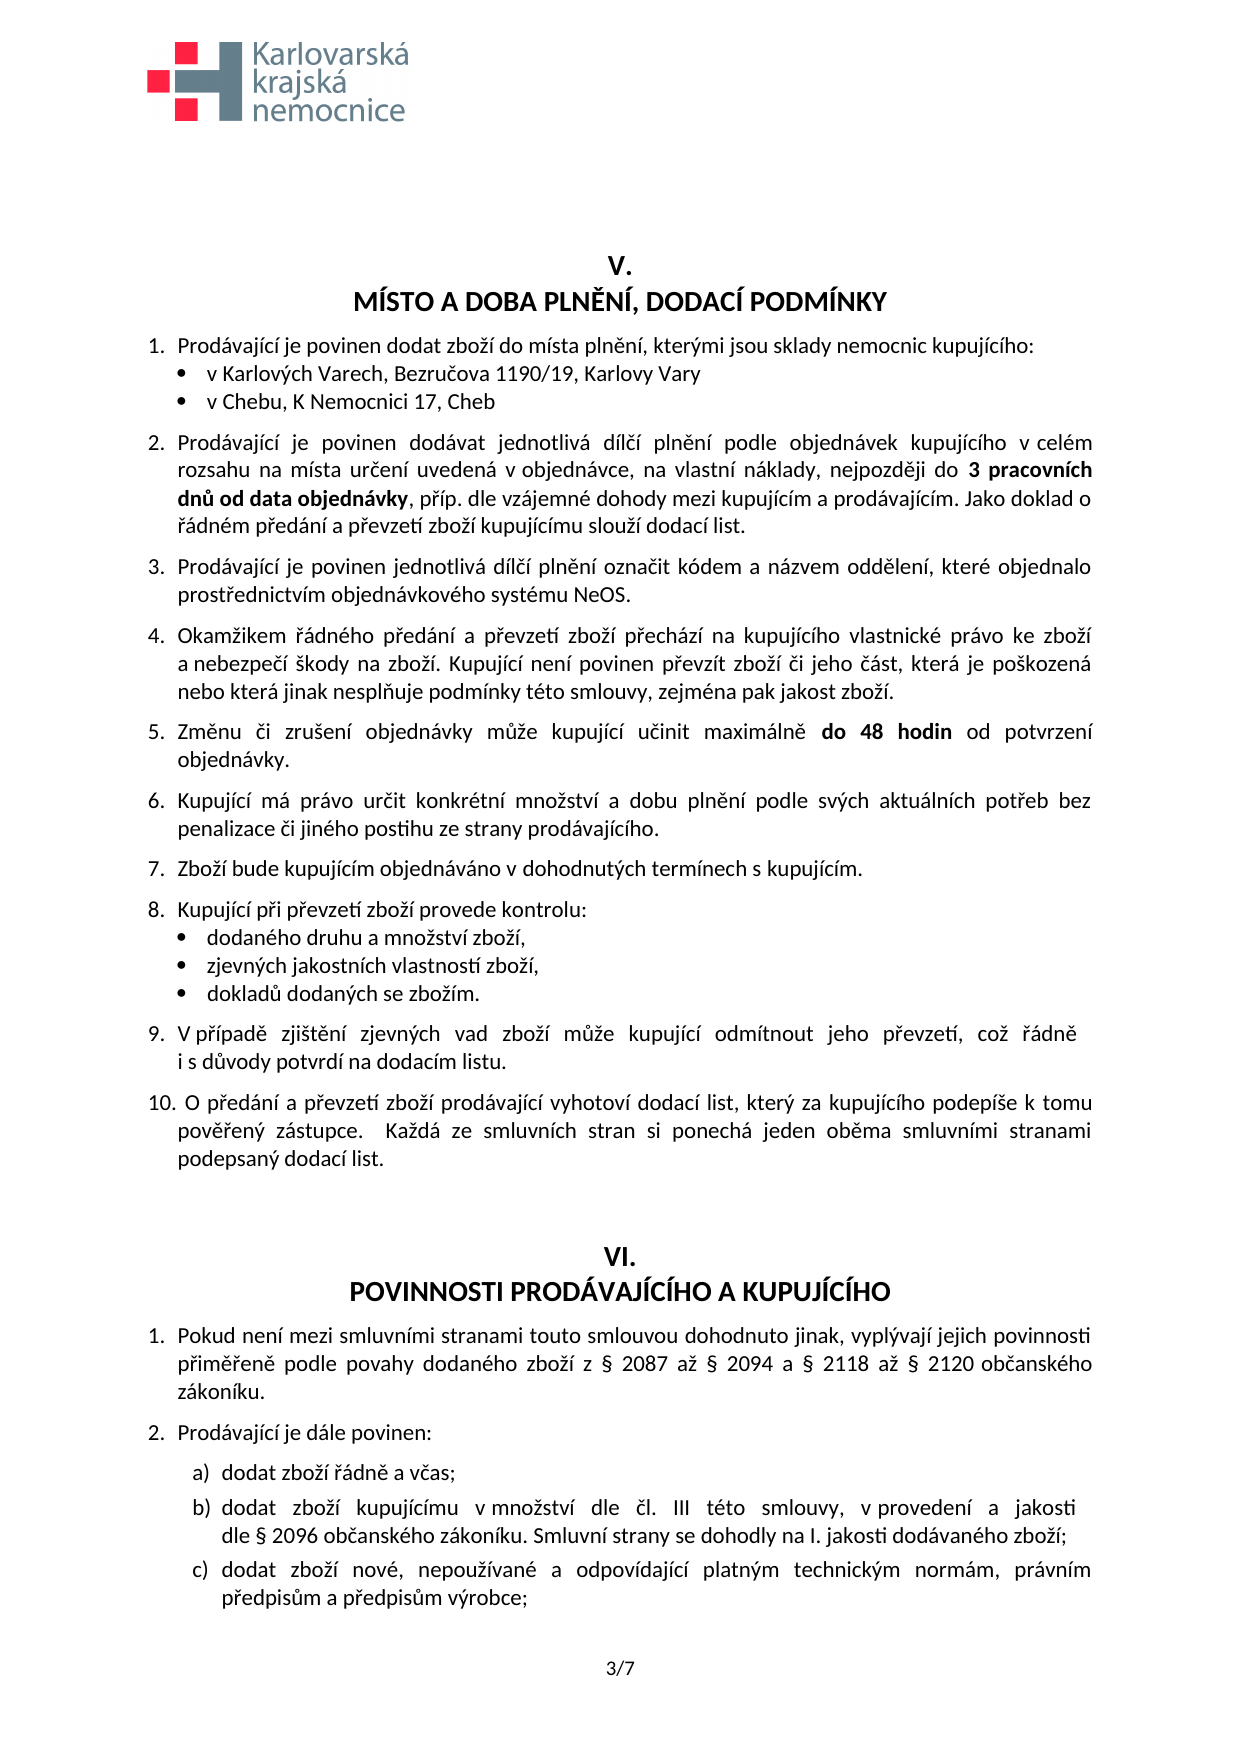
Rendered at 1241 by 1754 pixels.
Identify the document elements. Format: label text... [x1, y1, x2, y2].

list v Karlových Varech, Bezručova 1190/19, Karlovy Vary [177, 359, 1093, 387]
list v Chebu, K Nemocnici 17, Cheb [177, 387, 1093, 415]
list Prodávající je povinen dodat zboží do místa plnění, kterými jsou sklady nemocnic kupujícího: [148, 331, 1093, 359]
list Kupující při převzetí zboží provede kontrolu: [148, 895, 1093, 923]
subtitle Povinnosti prodávajícího a kupujícího [148, 1273, 1093, 1309]
list zjevných jakostních vlastností zboží, [177, 951, 1093, 979]
list Okamžikem řádného předání a převzetí zboží přechází na kupujícího vlastnické právo ke zboží a nebezpečí škody na zboží. Kupující není povinen převzít zboží či jeho část, která je poškozená nebo která jinak nesplňuje podmínky této smlouvy, zejména pak jakost zboží. [148, 621, 1093, 705]
list Kupující má právo určit konkrétní množství a dobu plnění podle svých aktuálních potřeb bez penalizace či jiného postihu ze strany prodávajícího. [148, 786, 1093, 842]
subtitle VI. [148, 1238, 1093, 1273]
list Pokud není mezi smluvními stranami touto smlouvou dohodnuto jinak, vyplývají jejich povinnosti přiměřeně podle povahy dodaného zboží z § 2087 až § 2094 a § 2118 až § 2120 občanského zákoníku. [148, 1321, 1093, 1405]
list V případě zjištění zjevných vad zboží může kupující odmítnout jeho převzetí, což řádně i s důvody potvrdí na dodacím listu. [148, 1019, 1093, 1076]
list Prodávající je povinen dodávat jednotlivá dílčí plnění podle objednávek kupujícího v celém rozsahu na místa určení uvedená v objednávce, na vlastní náklady, nejpozději do 3 pracovních dnů od data objednávky, příp. dle vzájemné dohody mezi kupujícím a prodávajícím. Jako doklad o řádném předání a převzetí zboží kupujícímu slouží dodací list. [148, 428, 1093, 540]
list dokladů dodaných se zbožím. [177, 979, 1093, 1007]
list O předání a převzetí zboží prodávající vyhotoví dodací list, který za kupujícího podepíše k tomu pověřený zástupce. Každá ze smluvních stran si ponechá jeden oběma smluvními stranami podepsaný dodací list. [148, 1088, 1093, 1172]
list dodaného druhu a množství zboží, [177, 923, 1093, 951]
list dodat zboží řádně a včas; [192, 1458, 1092, 1486]
list Prodávající je dále povinen: [148, 1418, 1093, 1446]
list Zboží bude kupujícím objednáváno v dohodnutých termínech s kupujícím. [148, 854, 1093, 882]
list dodat zboží nové, nepoužívané a odpovídající platným technickým normám, právním předpisům a předpisům výrobce; [192, 1555, 1092, 1611]
list Prodávající je povinen jednotlivá dílčí plnění označit kódem a názvem oddělení, které objednalo prostřednictvím objednávkového systému NeOS. [148, 552, 1093, 608]
subtitle Místo a doba plnění, dodací podmínky [148, 283, 1093, 318]
list dodat zboží kupujícímu v množství dle čl. III této smlouvy, v provedení a jakosti dle § 2096 občanského zákoníku. Smluvní strany se dohodly na I. jakosti dodávaného zboží; [192, 1493, 1092, 1549]
list Změnu či zrušení objednávky může kupující učinit maximálně do 48 hodin od potvrzení objednávky. [148, 717, 1093, 773]
subtitle V. [148, 247, 1093, 283]
picture [147, 42, 413, 122]
